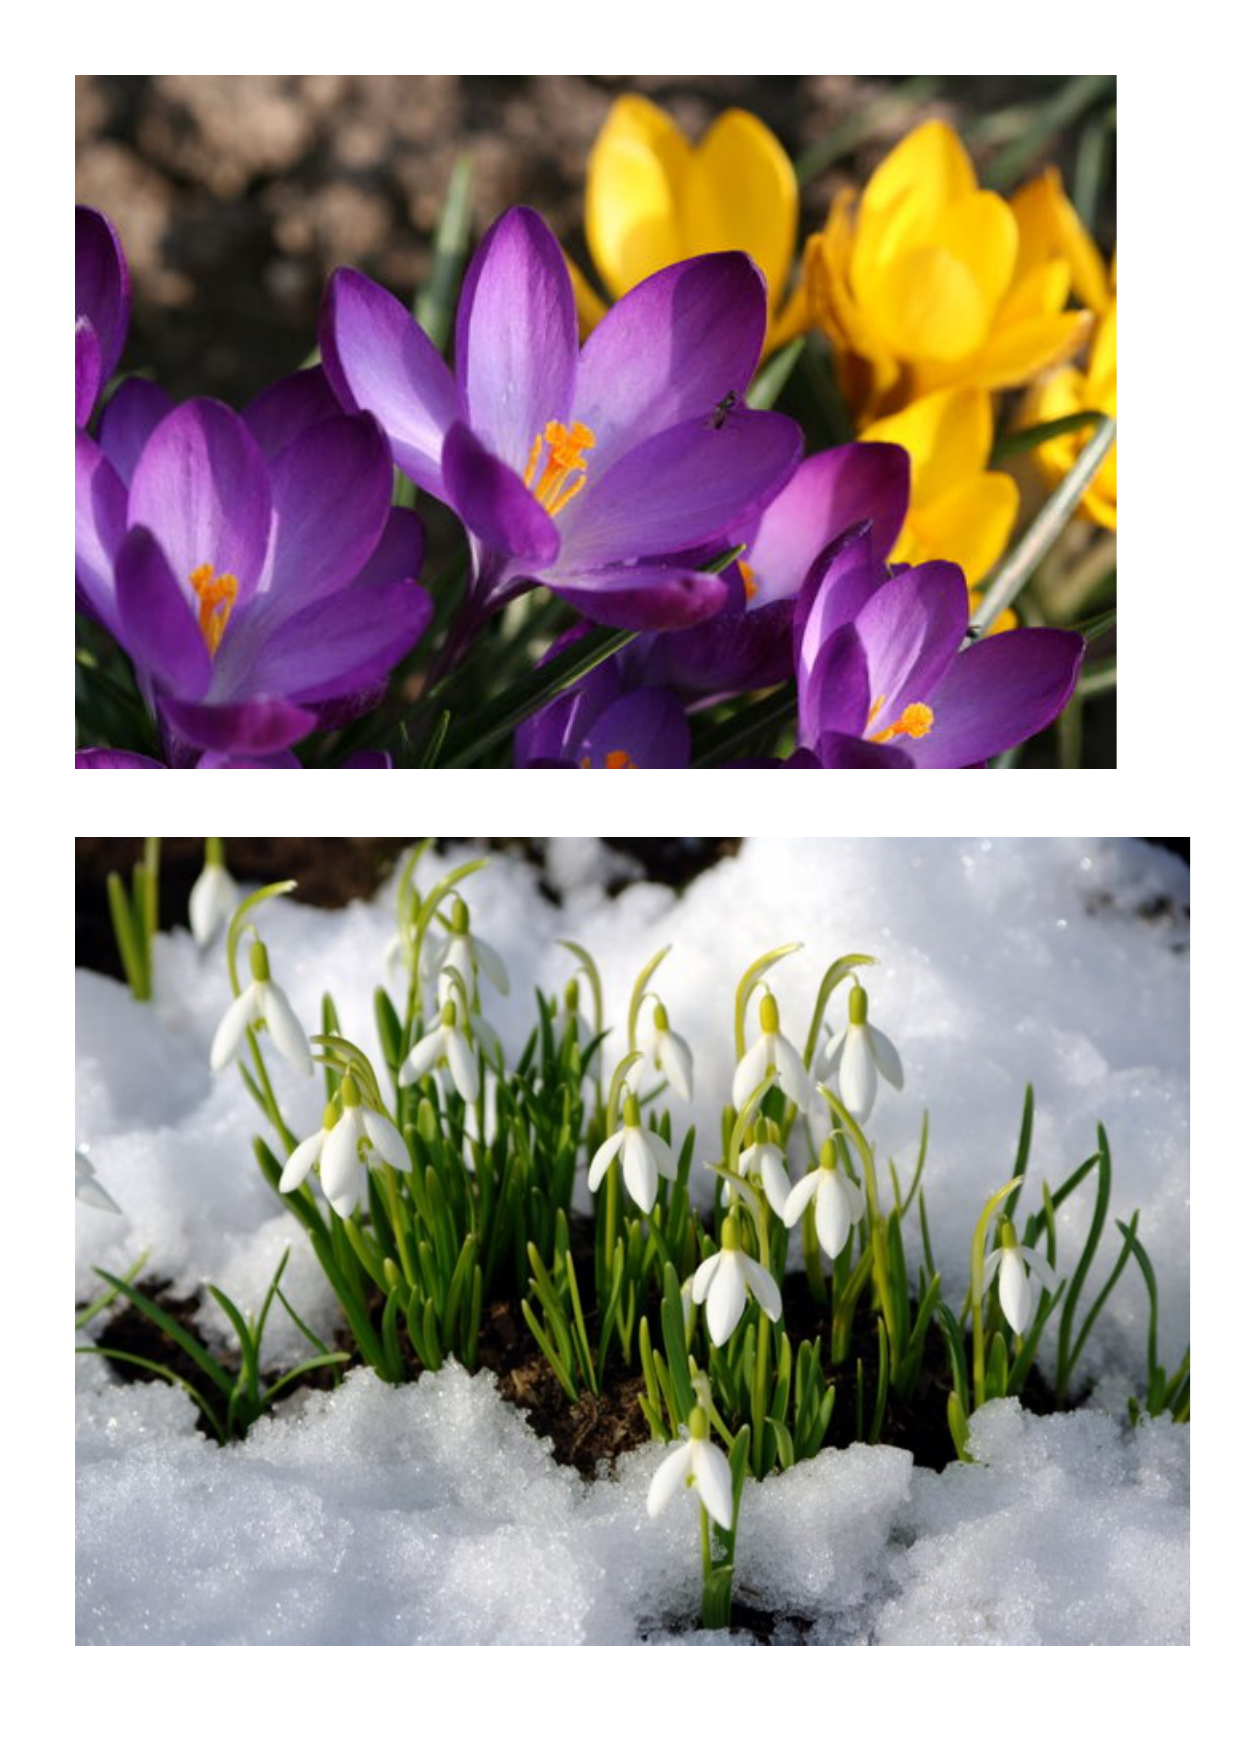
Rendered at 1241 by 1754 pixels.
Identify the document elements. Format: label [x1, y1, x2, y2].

picture [75, 75, 1117, 769]
picture [75, 837, 1191, 1646]
